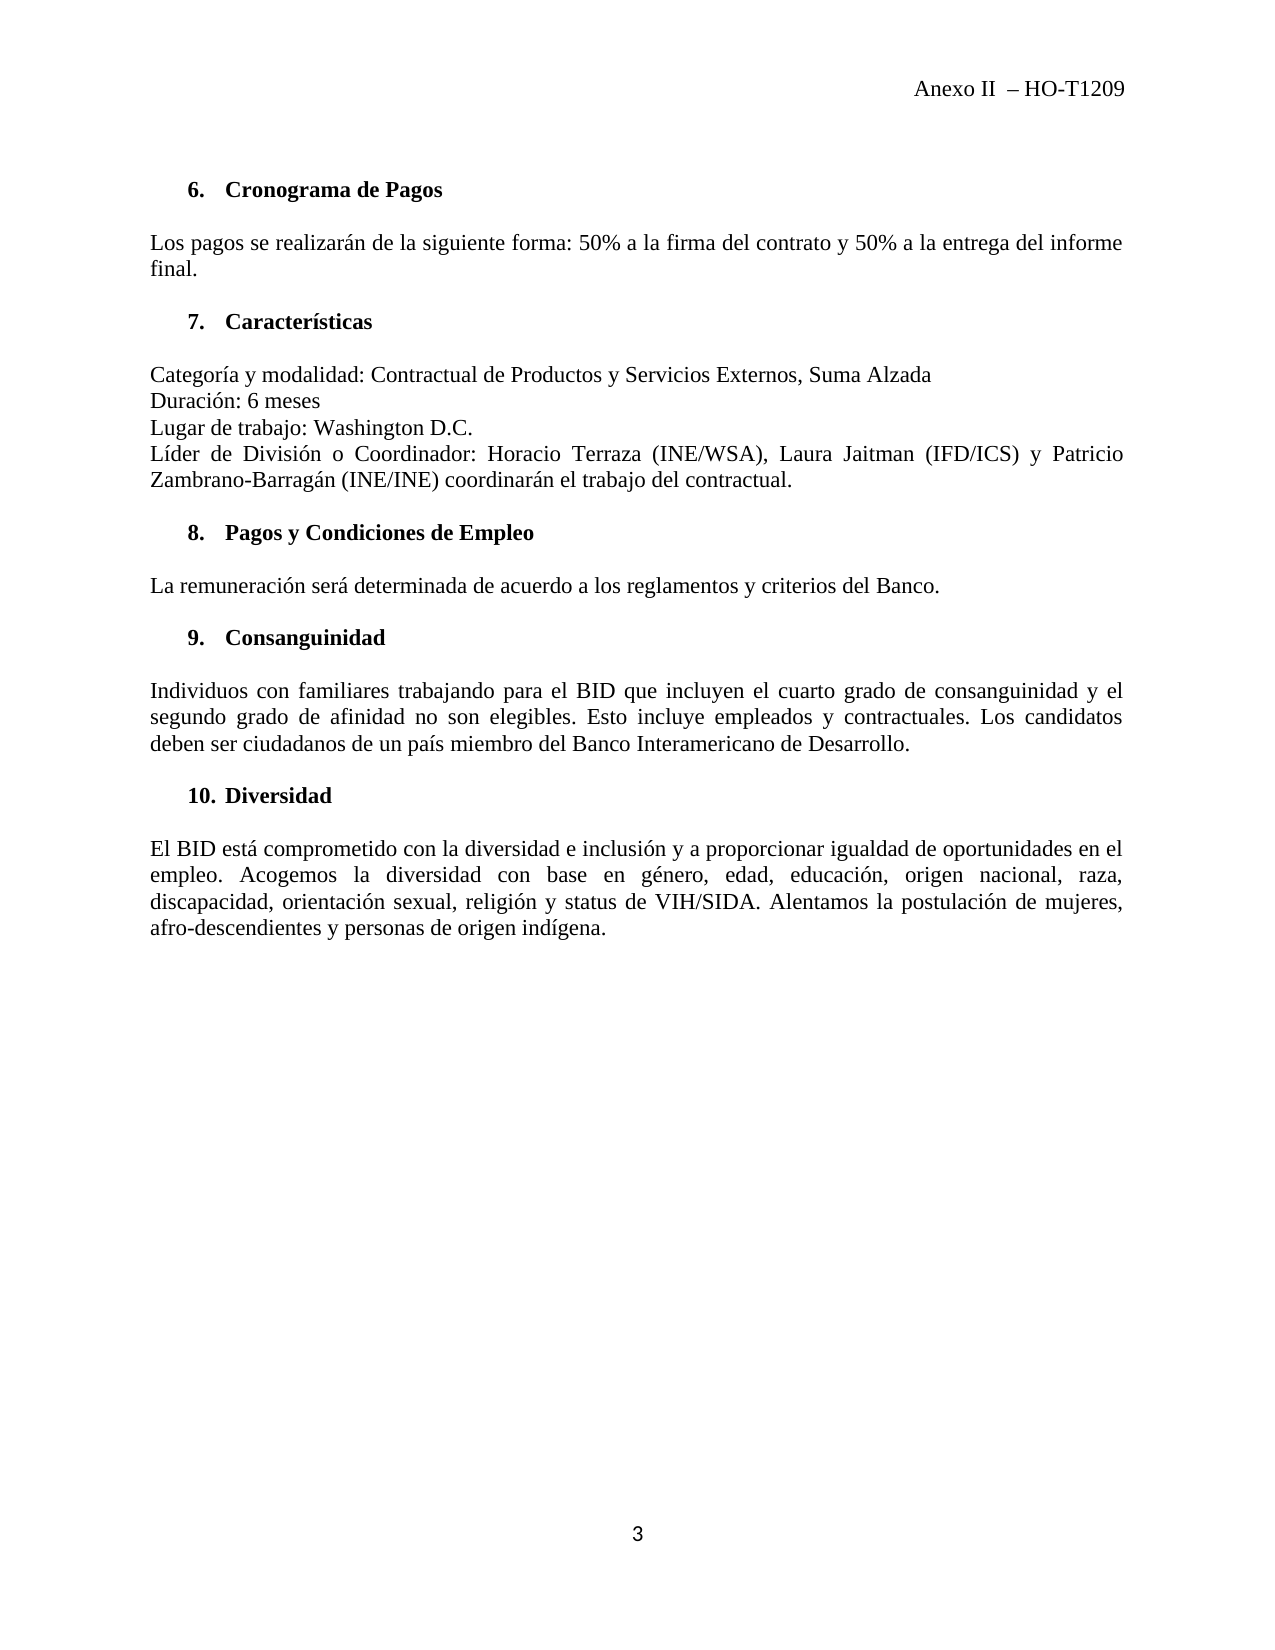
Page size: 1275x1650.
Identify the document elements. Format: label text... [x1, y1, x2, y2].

text Lugar de trabajo: Washington D.C. [150, 413, 1125, 440]
text Individuos con familiares trabajando para el BID que incluyen el cuarto grado de consanguinidad y el segundo grado de afinidad no son elegibles. Esto incluye empleados y contractuales. Los candidatos deben ser ciudadanos de un país miembro del Banco Interamericano de Desarrollo. [150, 677, 1125, 756]
list Consanguinidad [187, 624, 1125, 651]
text Líder de División o Coordinador: Horacio Terraza (INE/WSA), Laura Jaitman (IFD/ICS) y Patricio Zambrano-Barragán (INE/INE) coordinarán el trabajo del contractual. [150, 440, 1125, 493]
list Características [187, 308, 1125, 334]
text Categoría y modalidad: Contractual de Productos y Servicios Externos, Suma Alzada [150, 361, 1125, 387]
text La remuneración será determinada de acuerdo a los reglamentos y criterios del Banco. [150, 572, 1125, 598]
list Pagos y Condiciones de Empleo [187, 519, 1125, 545]
list Cronograma de Pagos [187, 176, 1125, 203]
text Duración: 6 meses [150, 387, 1125, 413]
text Los pagos se realizarán de la siguiente forma: 50% a la firma del contrato y 50% a la entrega del informe final. [150, 229, 1125, 282]
list Diversidad [187, 782, 1125, 809]
text El BID está comprometido con la diversidad e inclusión y a proporcionar igualdad de oportunidades en el empleo. Acogemos la diversidad con base en género, edad, educación, origen nacional, raza, discapacidad, orientación sexual, religión y status de VIH/SIDA. Alentamos la postulación de mujeres, afro-descendientes y personas de origen indígena. [150, 835, 1125, 941]
